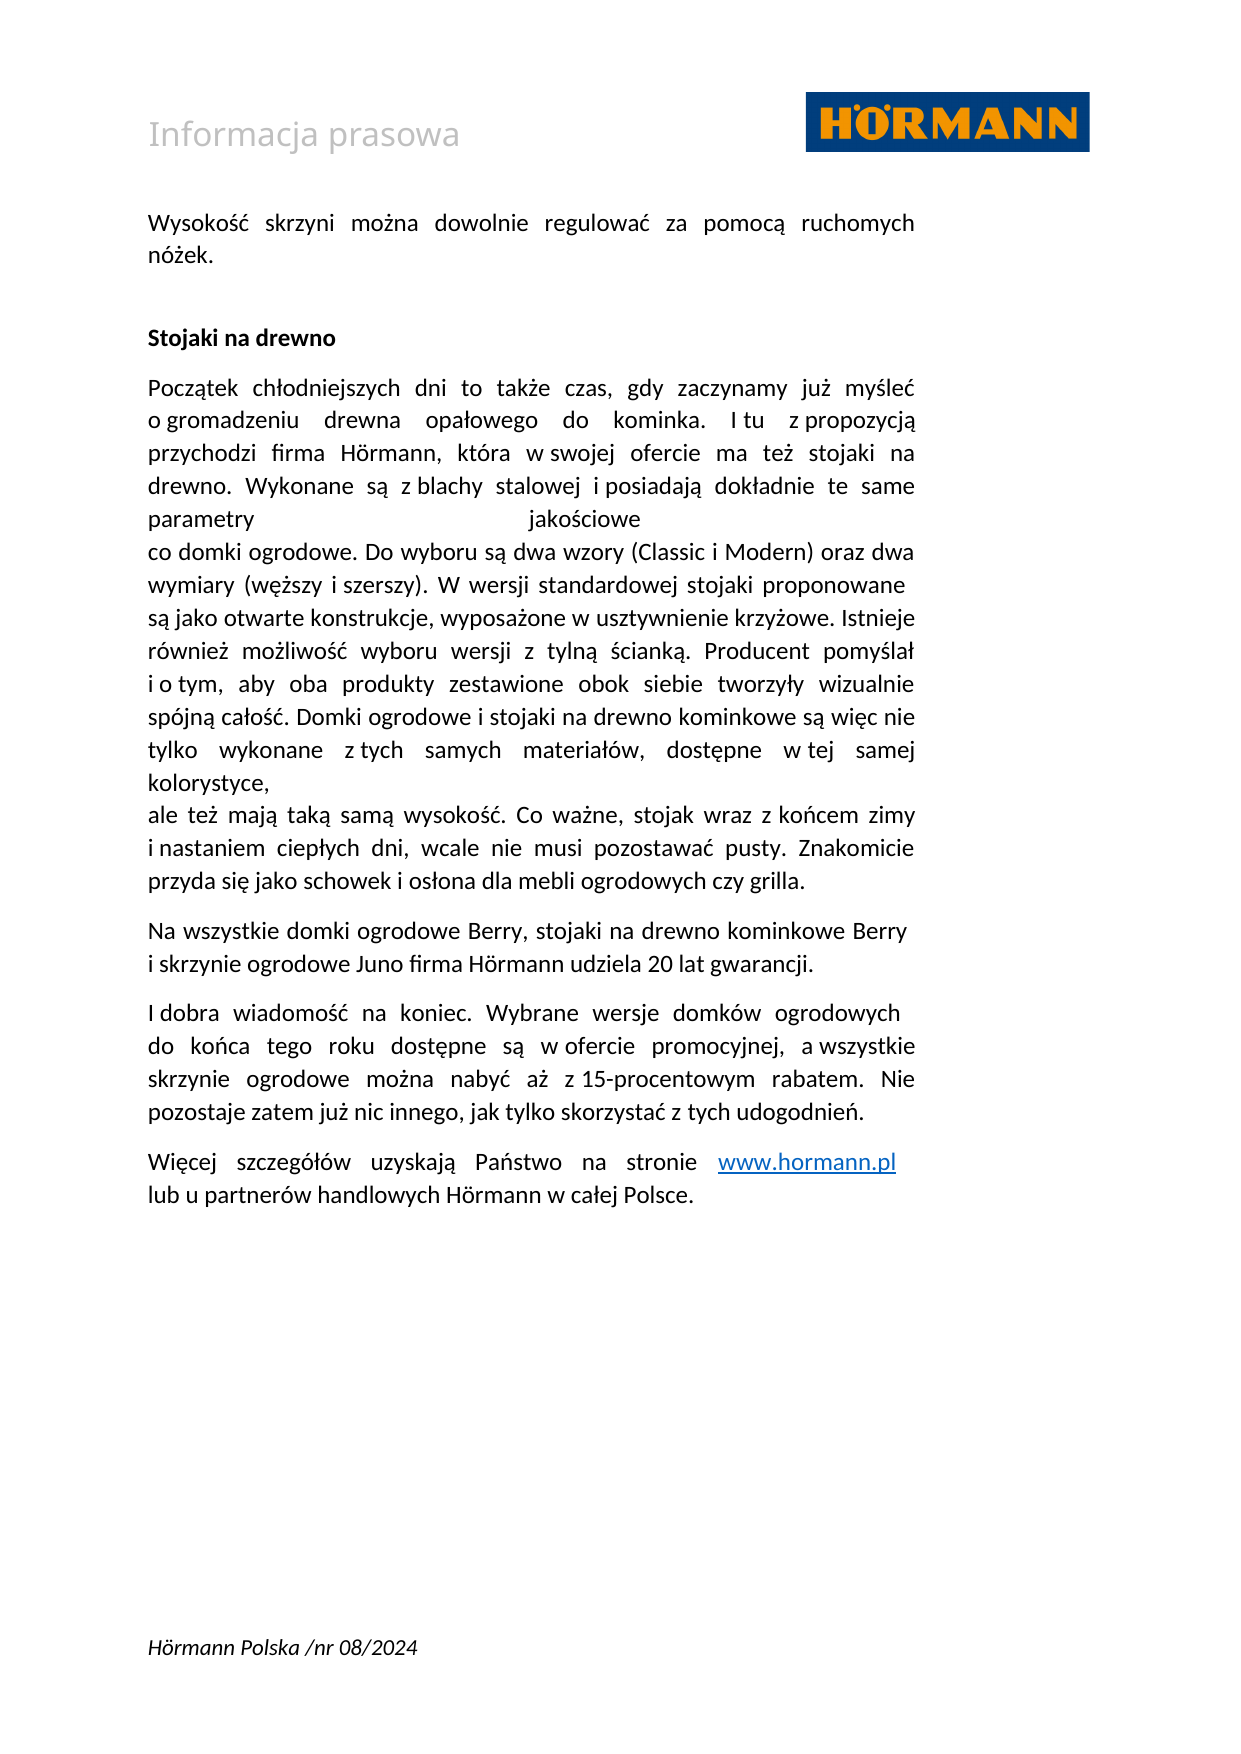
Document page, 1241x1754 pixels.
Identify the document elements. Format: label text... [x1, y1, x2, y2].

text Początek chłodniejszych dni to także czas, gdy zaczynamy już myśleć o gromadzeniu drewna opałowego do kominka. I tu z propozycją przychodzi firma Hörmann, która w swojej ofercie ma też stojaki na drewno. Wykonane są z blachy stalowej i posiadają dokładnie te same parametry jakościowe co domki ogrodowe. Do wyboru są dwa wzory (Classic i Modern) oraz dwa wymiary (węższy i szerszy). W wersji standardowej stojaki proponowane są jako otwarte konstrukcje, wyposażone w usztywnienie krzyżowe. Istnieje również możliwość wyboru wersji z tylną ścianką. Producent pomyślał i o tym, aby oba produkty zestawione obok siebie tworzyły wizualnie spójną całość. Domki ogrodowe i stojaki na drewno kominkowe są więc nie tylko wykonane z tych samych materiałów, dostępne w tej samej kolorystyce, ale też mają taką samą wysokość. Co ważne, stojak wraz z końcem zimy i nastaniem ciepłych dni, wcale nie musi pozostawać pusty. Znakomicie przyda się jako schowek i osłona dla mebli ogrodowych czy grilla. [148, 372, 916, 896]
text I dobra wiadomość na koniec. Wybrane wersje domków ogrodowych do końca tego roku dostępne są w ofercie promocyjnej, a wszystkie skrzynie ogrodowe można nabyć aż z 15-procentowym rabatem. Nie pozostaje zatem już nic innego, jak tylko skorzystać z tych udogodnień. [148, 998, 916, 1127]
picture [805, 92, 1090, 152]
text Więcej szczegółów uzyskają Państwo na stronie www.hormann.pl lub u partnerów handlowych Hörmann w całej Polsce. [148, 1146, 916, 1209]
text Stojaki na drewno [148, 289, 916, 353]
text Na wszystkie domki ogrodowe Berry, stojaki na drewno kominkowe Berry i skrzynie ogrodowe Juno firma Hörmann udziela 20 lat gwarancji. [148, 915, 916, 978]
